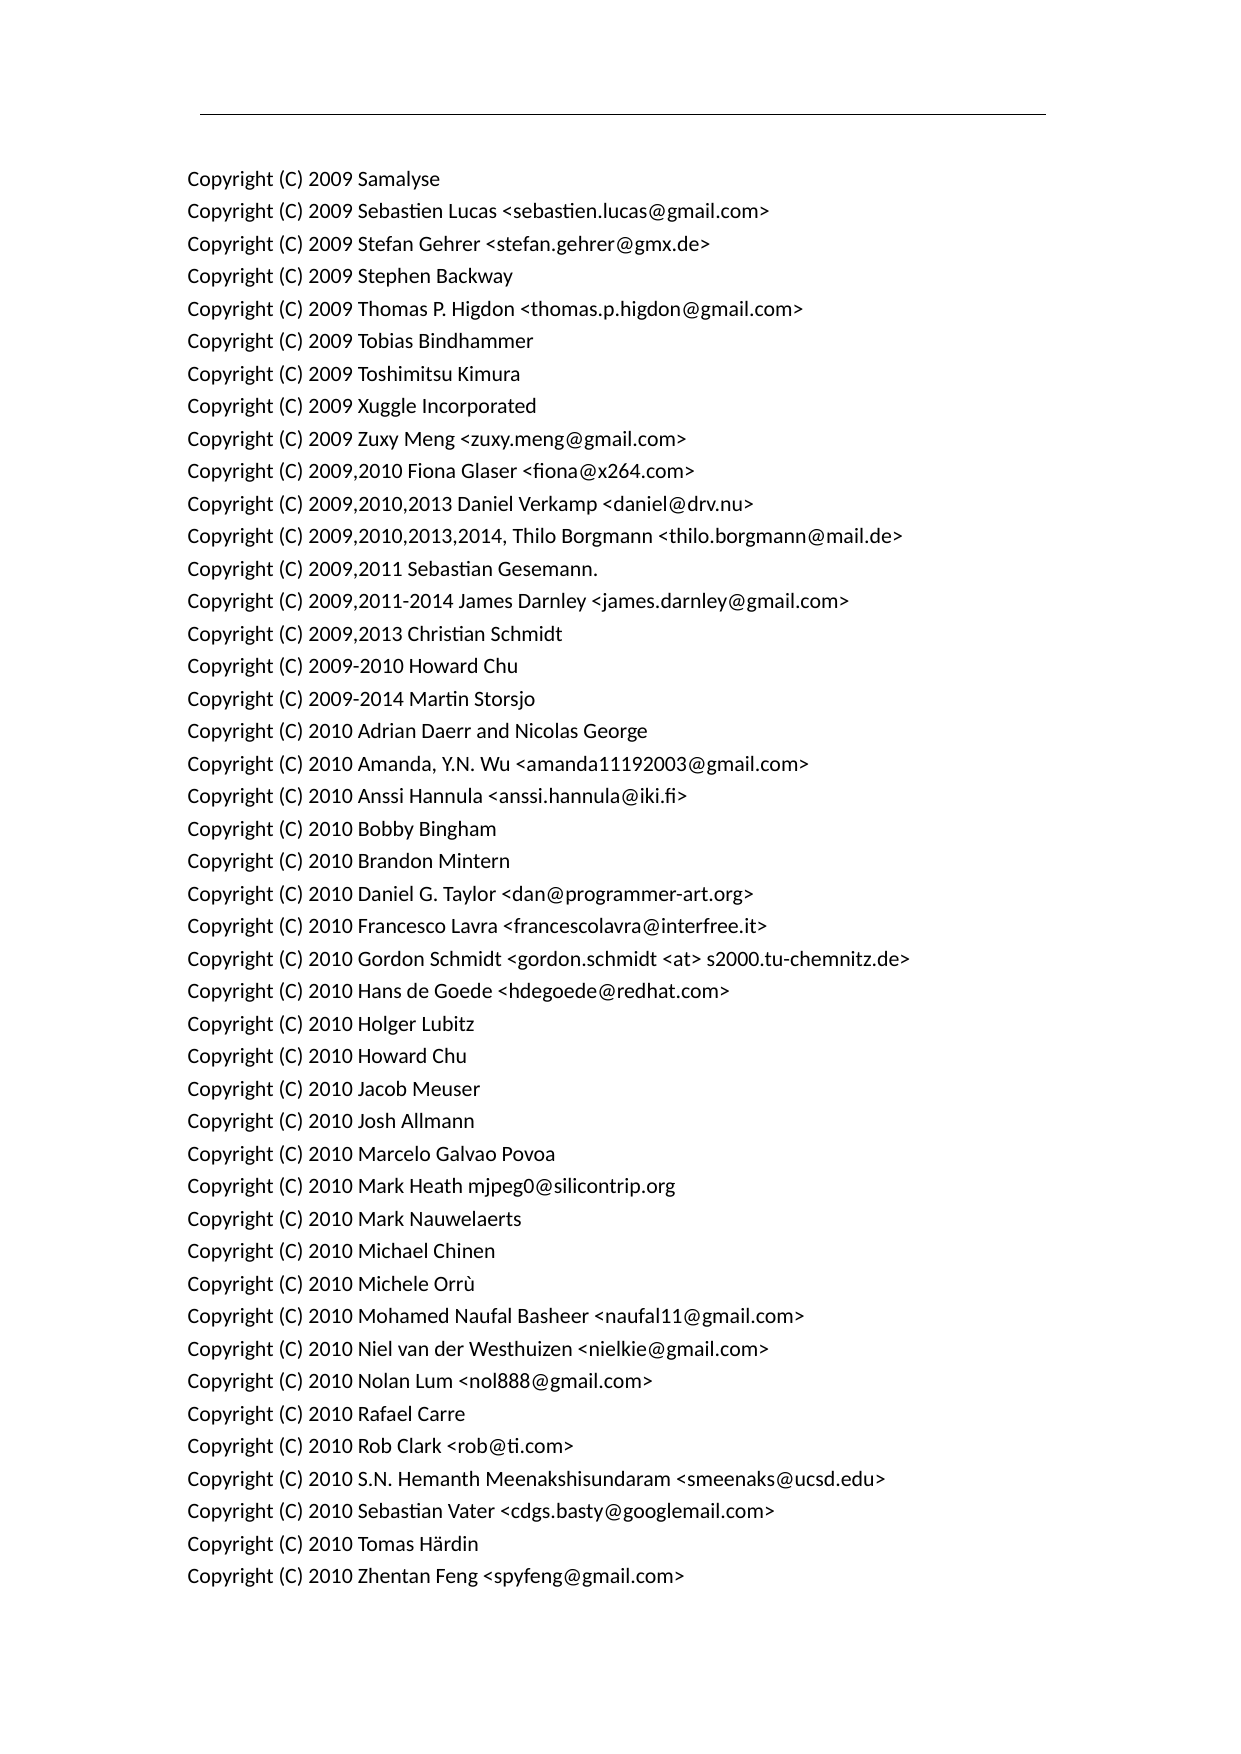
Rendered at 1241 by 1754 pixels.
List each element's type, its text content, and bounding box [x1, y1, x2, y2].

text Copyright (C) 2010 Hans de Goede <hdegoede@redhat.com> [187, 974, 1046, 1007]
text Copyright (C) 2009 Zuxy Meng <zuxy.meng@gmail.com> [187, 422, 1046, 454]
text Copyright (C) 2009,2010,2013 Daniel Verkamp <daniel@drv.nu> [187, 487, 1046, 519]
text Copyright (C) 2010 Mohamed Naufal Basheer <naufal11@gmail.com> [187, 1299, 1046, 1332]
text Copyright (C) 2009 Xuggle Incorporated [187, 389, 1046, 422]
text Copyright (C) 2009,2010 Fiona Glaser <fiona@x264.com> [187, 454, 1046, 487]
text Copyright (C) 2009-2014 Martin Storsjo [187, 682, 1046, 714]
text Copyright (C) 2010 Howard Chu [187, 1039, 1046, 1072]
text Copyright (C) 2010 Marcelo Galvao Povoa [187, 1137, 1046, 1169]
text Copyright (C) 2010 Holger Lubitz [187, 1007, 1046, 1039]
text Copyright (C) 2009,2013 Christian Schmidt [187, 617, 1046, 649]
text Copyright (C) 2010 S.N. Hemanth Meenakshisundaram <smeenaks@ucsd.edu> [187, 1462, 1046, 1494]
text Copyright (C) 2010 Michael Chinen [187, 1234, 1046, 1267]
text Copyright (C) 2009-2010 Howard Chu [187, 649, 1046, 682]
text Copyright (C) 2010 Amanda, Y.N. Wu <amanda11192003@gmail.com> [187, 747, 1046, 779]
text Copyright (C) 2009 Sebastien Lucas <sebastien.lucas@gmail.com> [187, 194, 1046, 227]
text Copyright (C) 2009 Stephen Backway [187, 259, 1046, 292]
text Copyright (C) 2010 Daniel G. Taylor <dan@programmer-art.org> [187, 877, 1046, 909]
text Copyright (C) 2010 Michele Orrù [187, 1267, 1046, 1299]
text Copyright (C) 2010 Mark Heath mjpeg0@silicontrip.org [187, 1169, 1046, 1202]
text Copyright (C) 2010 Gordon Schmidt <gordon.schmidt <at> s2000.tu-chemnitz.de> [187, 942, 1046, 974]
text Copyright (C) 2010 Zhentan Feng <spyfeng@gmail.com> [187, 1559, 1046, 1592]
text Copyright (C) 2010 Adrian Daerr and Nicolas George [187, 714, 1046, 747]
text Copyright (C) 2010 Anssi Hannula <anssi.hannula@iki.fi> [187, 779, 1046, 812]
text Copyright (C) 2010 Rob Clark <rob@ti.com> [187, 1429, 1046, 1462]
text Copyright (C) 2010 Niel van der Westhuizen <nielkie@gmail.com> [187, 1332, 1046, 1364]
text Copyright (C) 2009,2010,2013,2014, Thilo Borgmann <thilo.borgmann@mail.de> [187, 519, 1046, 552]
text Copyright (C) 2010 Sebastian Vater <cdgs.basty@googlemail.com> [187, 1494, 1046, 1527]
text Copyright (C) 2009,2011 Sebastian Gesemann. [187, 552, 1046, 584]
text Copyright (C) 2010 Jacob Meuser [187, 1072, 1046, 1104]
text Copyright (C) 2009 Toshimitsu Kimura [187, 357, 1046, 389]
text Copyright (C) 2009 Thomas P. Higdon <thomas.p.higdon@gmail.com> [187, 292, 1046, 324]
text Copyright (C) 2009 Tobias Bindhammer [187, 324, 1046, 357]
text Copyright (C) 2010 Rafael Carre [187, 1397, 1046, 1429]
text Copyright (C) 2010 Nolan Lum <nol888@gmail.com> [187, 1364, 1046, 1397]
text Copyright (C) 2010 Brandon Mintern [187, 844, 1046, 877]
text Copyright (C) 2009 Stefan Gehrer <stefan.gehrer@gmx.de> [187, 227, 1046, 259]
text Copyright (C) 2010 Tomas Härdin [187, 1527, 1046, 1559]
text Copyright (C) 2009 Samalyse [187, 162, 1046, 194]
text Copyright (C) 2010 Mark Nauwelaerts [187, 1202, 1046, 1234]
text Copyright (C) 2010 Francesco Lavra <francescolavra@interfree.it> [187, 909, 1046, 942]
text Copyright (C) 2009,2011-2014 James Darnley <james.darnley@gmail.com> [187, 584, 1046, 617]
text Copyright (C) 2010 Bobby Bingham [187, 812, 1046, 844]
text Copyright (C) 2010 Josh Allmann [187, 1104, 1046, 1137]
